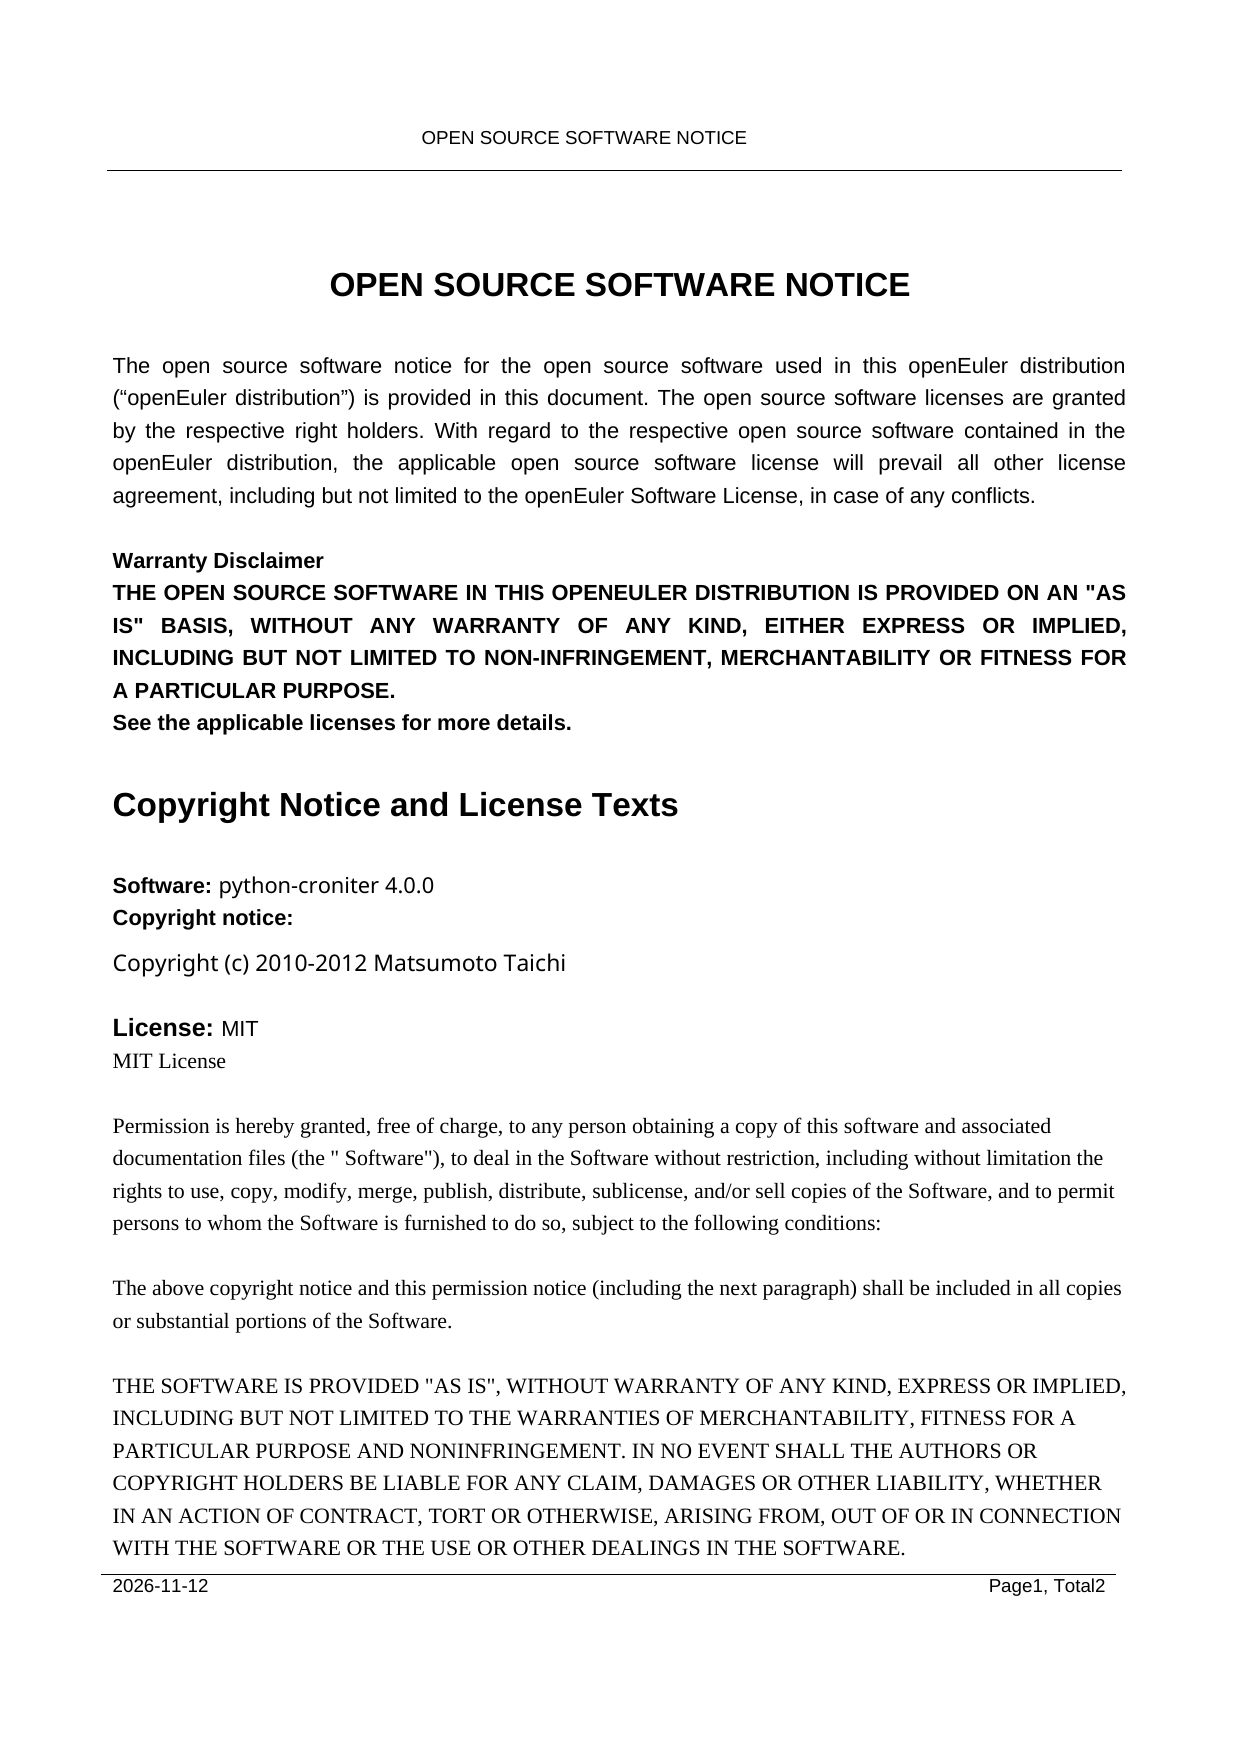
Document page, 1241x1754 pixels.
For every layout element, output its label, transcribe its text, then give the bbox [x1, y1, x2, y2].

text OPEN SOURCE SOFTWARE NOTICE [112, 251, 1128, 316]
text License: MIT [112, 1012, 1128, 1044]
text Warranty Disclaimer [112, 544, 1128, 576]
text Copyright notice: [112, 901, 1128, 934]
text Copyright (c) 2010-2012 Matsumoto Taichi [112, 947, 1128, 1012]
text THE OPEN SOURCE SOFTWARE IN THIS OPENEULER DISTRIBUTION IS PROVIDED ON AN "AS IS" BASIS, WITHOUT ANY WARRANTY OF ANY KIND, EITHER EXPRESS OR IMPLIED, INCLUDING BUT NOT LIMITED TO NON-INFRINGEMENT, MERCHANTABILITY OR FITNESS FOR A PARTICULAR PURPOSE. See the applicable licenses for more details. [112, 576, 1128, 739]
text The open source software notice for the open source software used in this openEuler distribution (“openEuler distribution”) is provided in this document. The open source software licenses are granted by the respective right holders. With regard to the respective open source software contained in the openEuler distribution, the applicable open source software license will prevail all other license agreement, including but not limited to the openEuler Software License, in case of any conflicts. [112, 349, 1128, 511]
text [112, 1044, 1128, 1564]
title Software: python-croniter 4.0.0 [112, 869, 1128, 901]
text Copyright Notice and License Texts [112, 771, 1128, 836]
